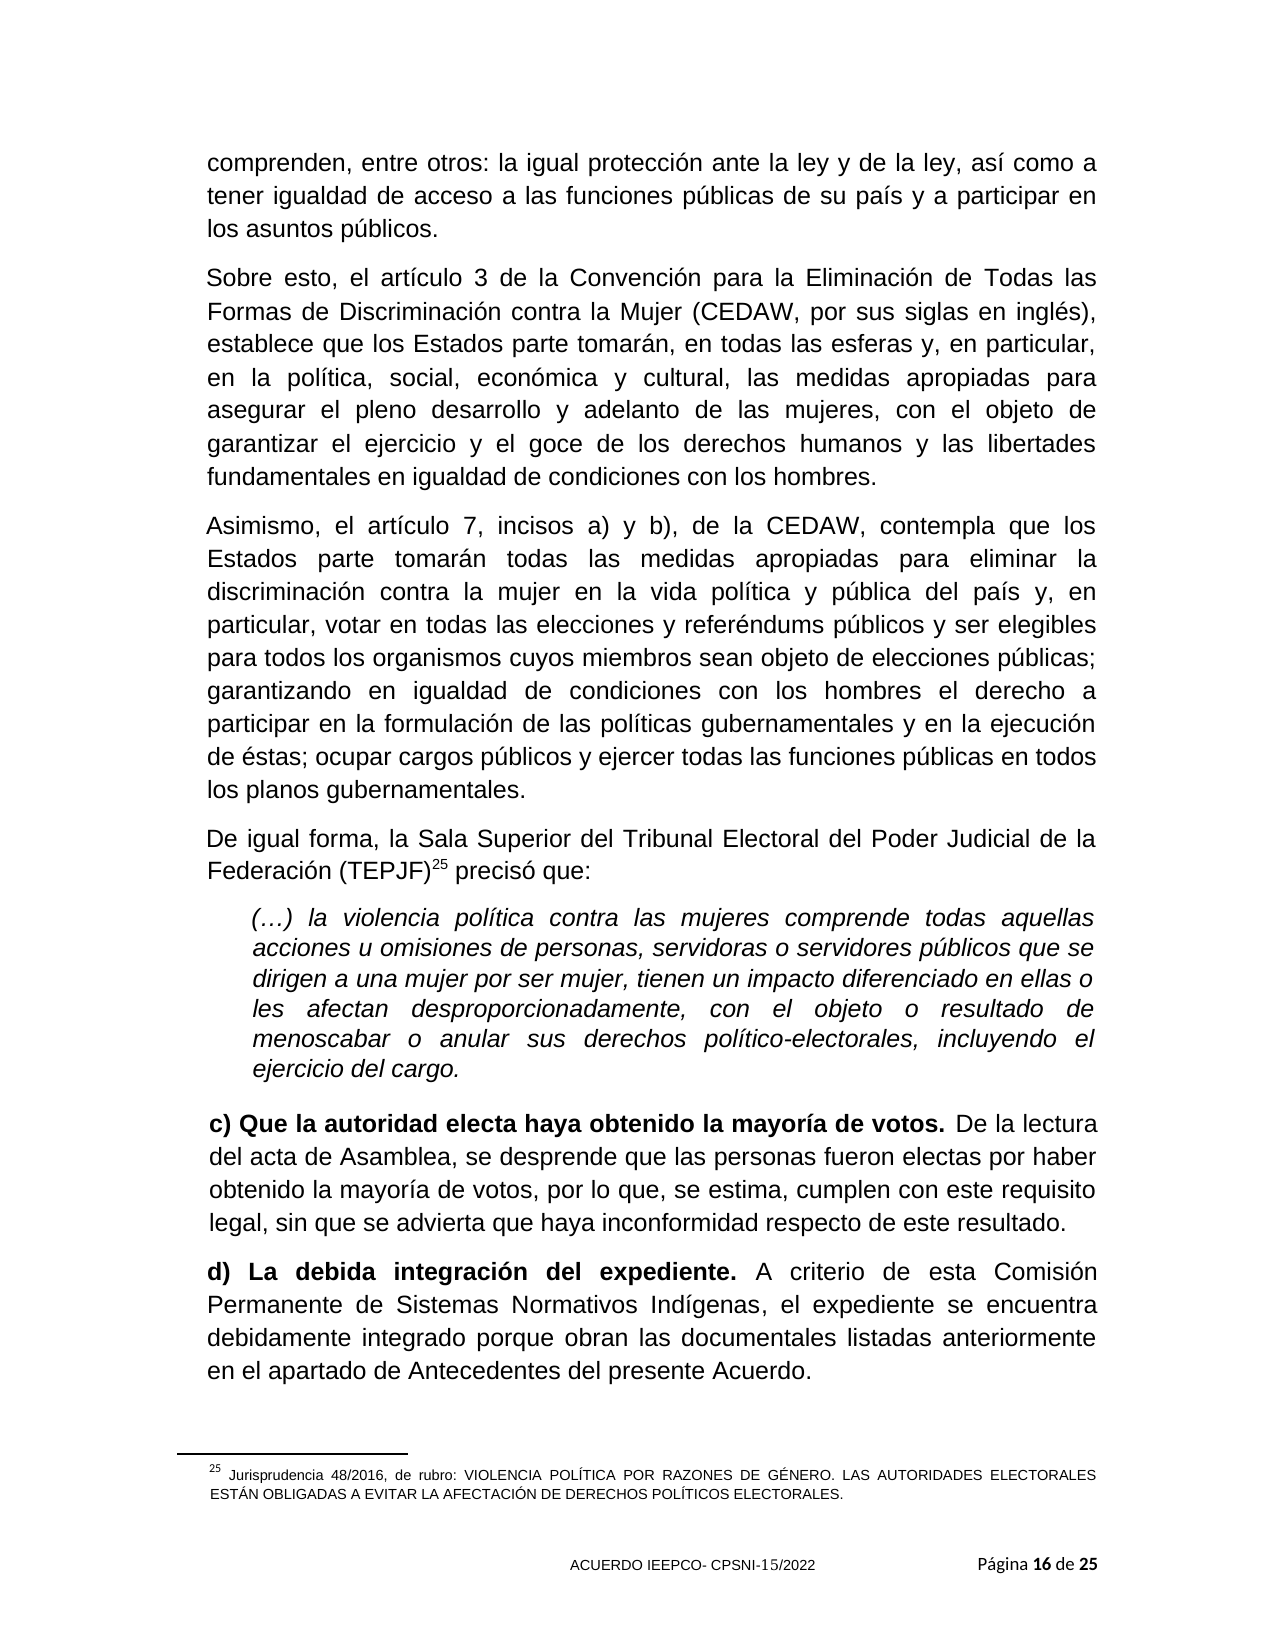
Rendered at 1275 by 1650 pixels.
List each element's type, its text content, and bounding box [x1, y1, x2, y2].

text (…) la violencia política contra las mujeres comprende todas aquellas acciones u omisiones de personas, servidoras o servidores públicos que se dirigen a una mujer por ser mujer, tienen un impacto diferenciado en ellas o les afectan desproporcionadamente, con el objeto o resultado de menoscabar o anular sus derechos político-electorales, incluyendo el ejercicio del cargo. [251, 903, 1098, 1083]
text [206, 148, 1098, 242]
text d) La debida integración del expediente. A criterio de esta Comisión Permanente de Sistemas Normativos Indígenas, el expediente se encuentra debidamente integrado porque obran las documentales listadas anteriormente en el apartado de Antecedentes del presente Acuerdo. [207, 1257, 1098, 1385]
text Sobre esto, el artículo 3 de la Convención para la Eliminación de Todas las Formas de Discriminación contra la Mujer (CEDAW, por sus siglas en inglés), establece que los Estados parte tomarán, en todas las esferas y, en particular, en la política, social, económica y cultural, las medidas apropiadas para asegurar el pleno desarrollo y adelanto de las mujeres, con el objeto de garantizar el ejercicio y el goce de los derechos humanos y las libertades fundamentales en igualdad de condiciones con los hombres. [206, 263, 1098, 490]
text De igual forma, la Sala Superior del Tribunal Electoral del Poder Judicial de la Federación (TEPJF) precisó que: [206, 824, 1098, 884]
text Asimismo, el artículo 7, incisos a) y b), de la CEDAW, contempla que los Estados parte tomarán todas las medidas apropiadas para eliminar la discriminación contra la mujer en la vida política y pública del país y, en particular, votar en todas las elecciones y referéndums públicos y ser elegibles para todos los organismos cuyos miembros sean objeto de elecciones públicas; garantizando en igualdad de condiciones con los hombres el derecho a participar en la formulación de las políticas gubernamentales y en la ejecución de éstas; ocupar cargos públicos y ejercer todas las funciones públicas en todos los planos gubernamentales. [206, 511, 1098, 804]
text c) Que la autoridad electa haya obtenido la mayoría de votos. De la lectura del acta de Asamblea, se desprende que las personas fueron electas por haber obtenido la mayoría de votos, por lo que, se estima, cumplen con este requisito legal, sin que se advierta que haya inconformidad respecto de este resultado. [209, 1109, 1098, 1237]
